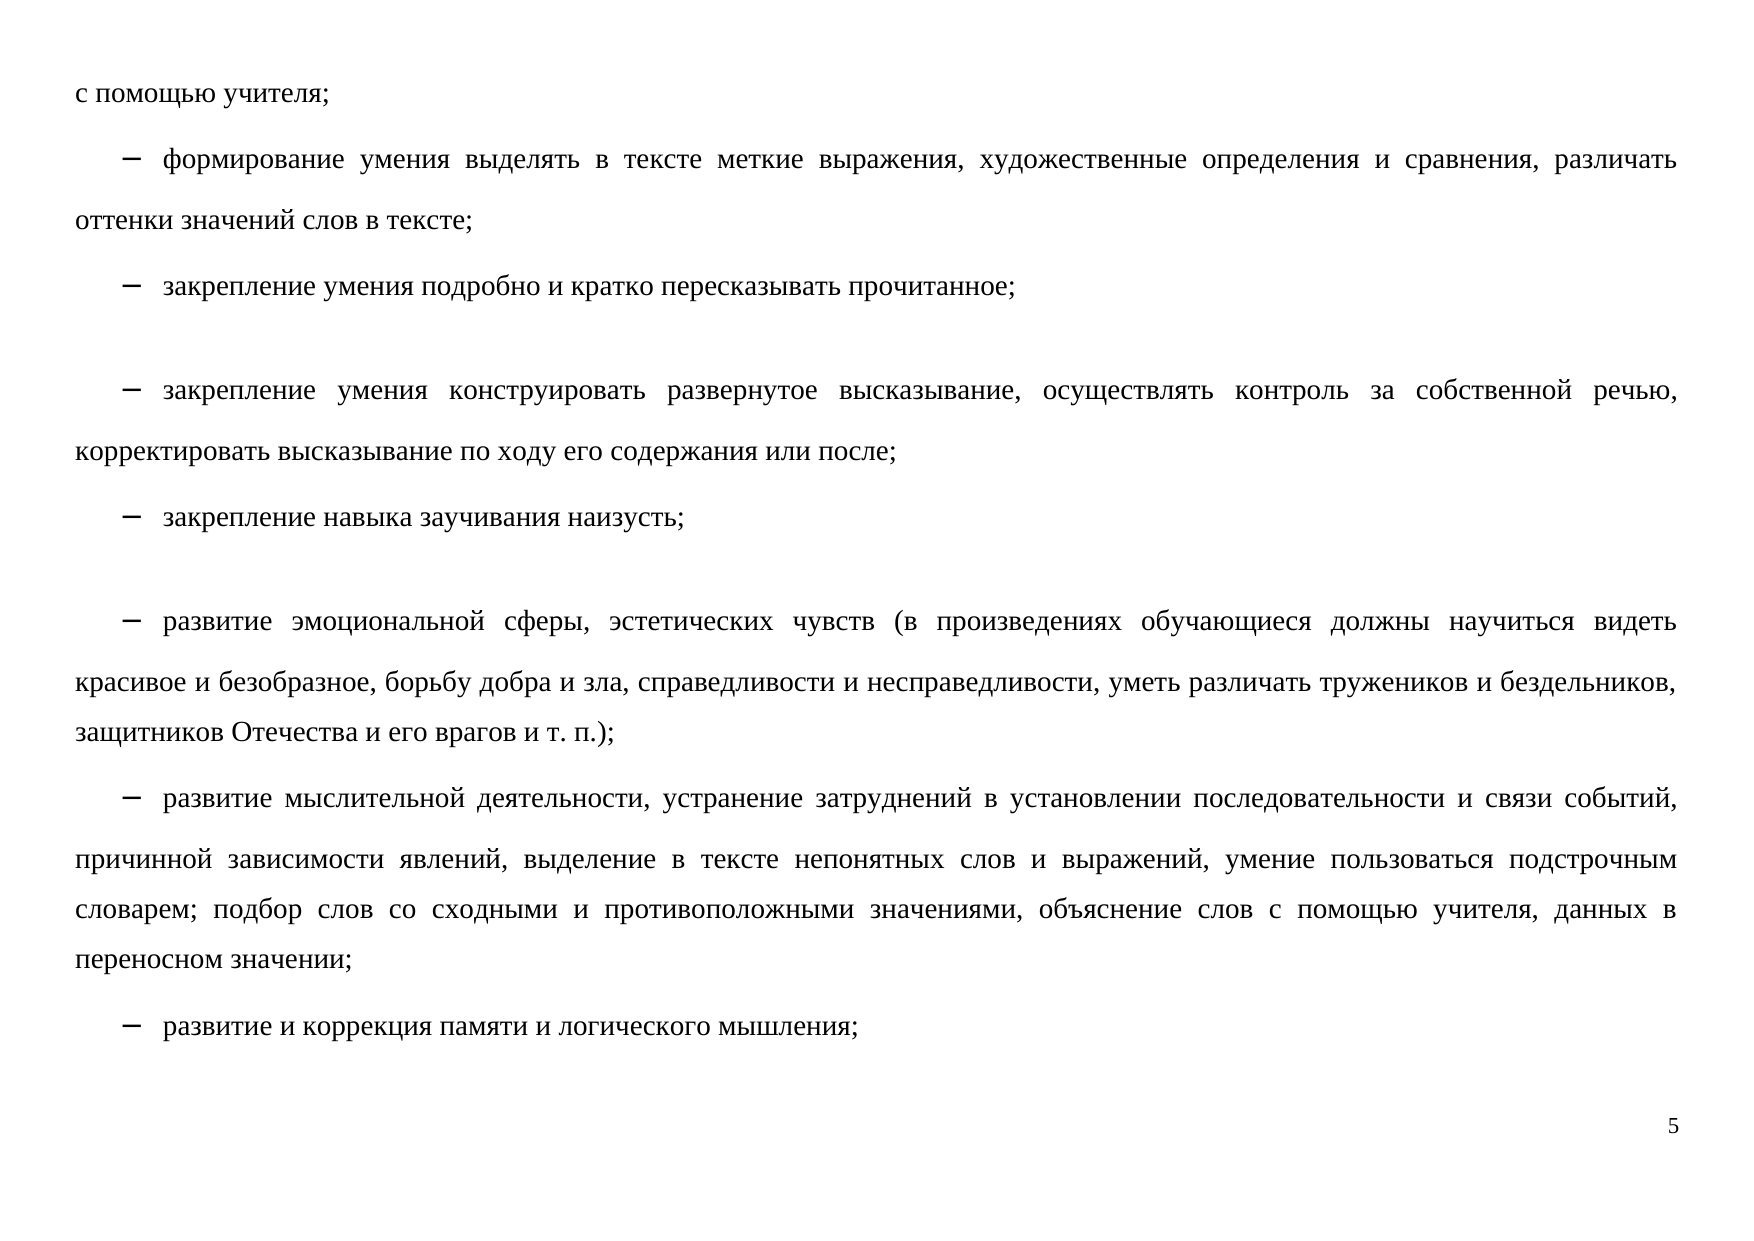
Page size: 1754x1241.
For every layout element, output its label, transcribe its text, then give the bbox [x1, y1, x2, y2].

list развитие эмоциональной сферы, эстетических чувств (в произведениях обучающиеся должны научиться видеть красивое и безобразное, борьбу добра и зла, справедливости и несправедливости, уметь различать тружеников и бездельников, защитников Отечества и его врагов и т. п.); [75, 587, 1679, 747]
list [75, 75, 1679, 108]
list закрепление умения конструировать развернутое высказывание, осуществлять контроль за собственной речью, корректировать высказывание по ходу его содержания или после; [75, 356, 1679, 466]
list развитие и коррекция памяти и логического мышления; [75, 992, 1679, 1052]
list развитие мыслительной деятельности, устранение затруднений в установлении последовательности и связи событий, причинной зависимости явлений, выделение в тексте непонятных слов и выражений, умение пользоваться подстрочным словарем; подбор слов со сходными и противоположными значениями, объяснение слов с помощью учителя, данных в переносном значении; [75, 764, 1679, 975]
list закрепление навыка заучивания наизусть; [75, 483, 1679, 543]
list формирование умения выделять в тексте меткие выражения, художественные определения и сравнения, различать оттенки значений слов в тексте; [75, 125, 1679, 235]
list закрепление умения подробно и кратко пересказывать прочитанное; [75, 252, 1679, 312]
